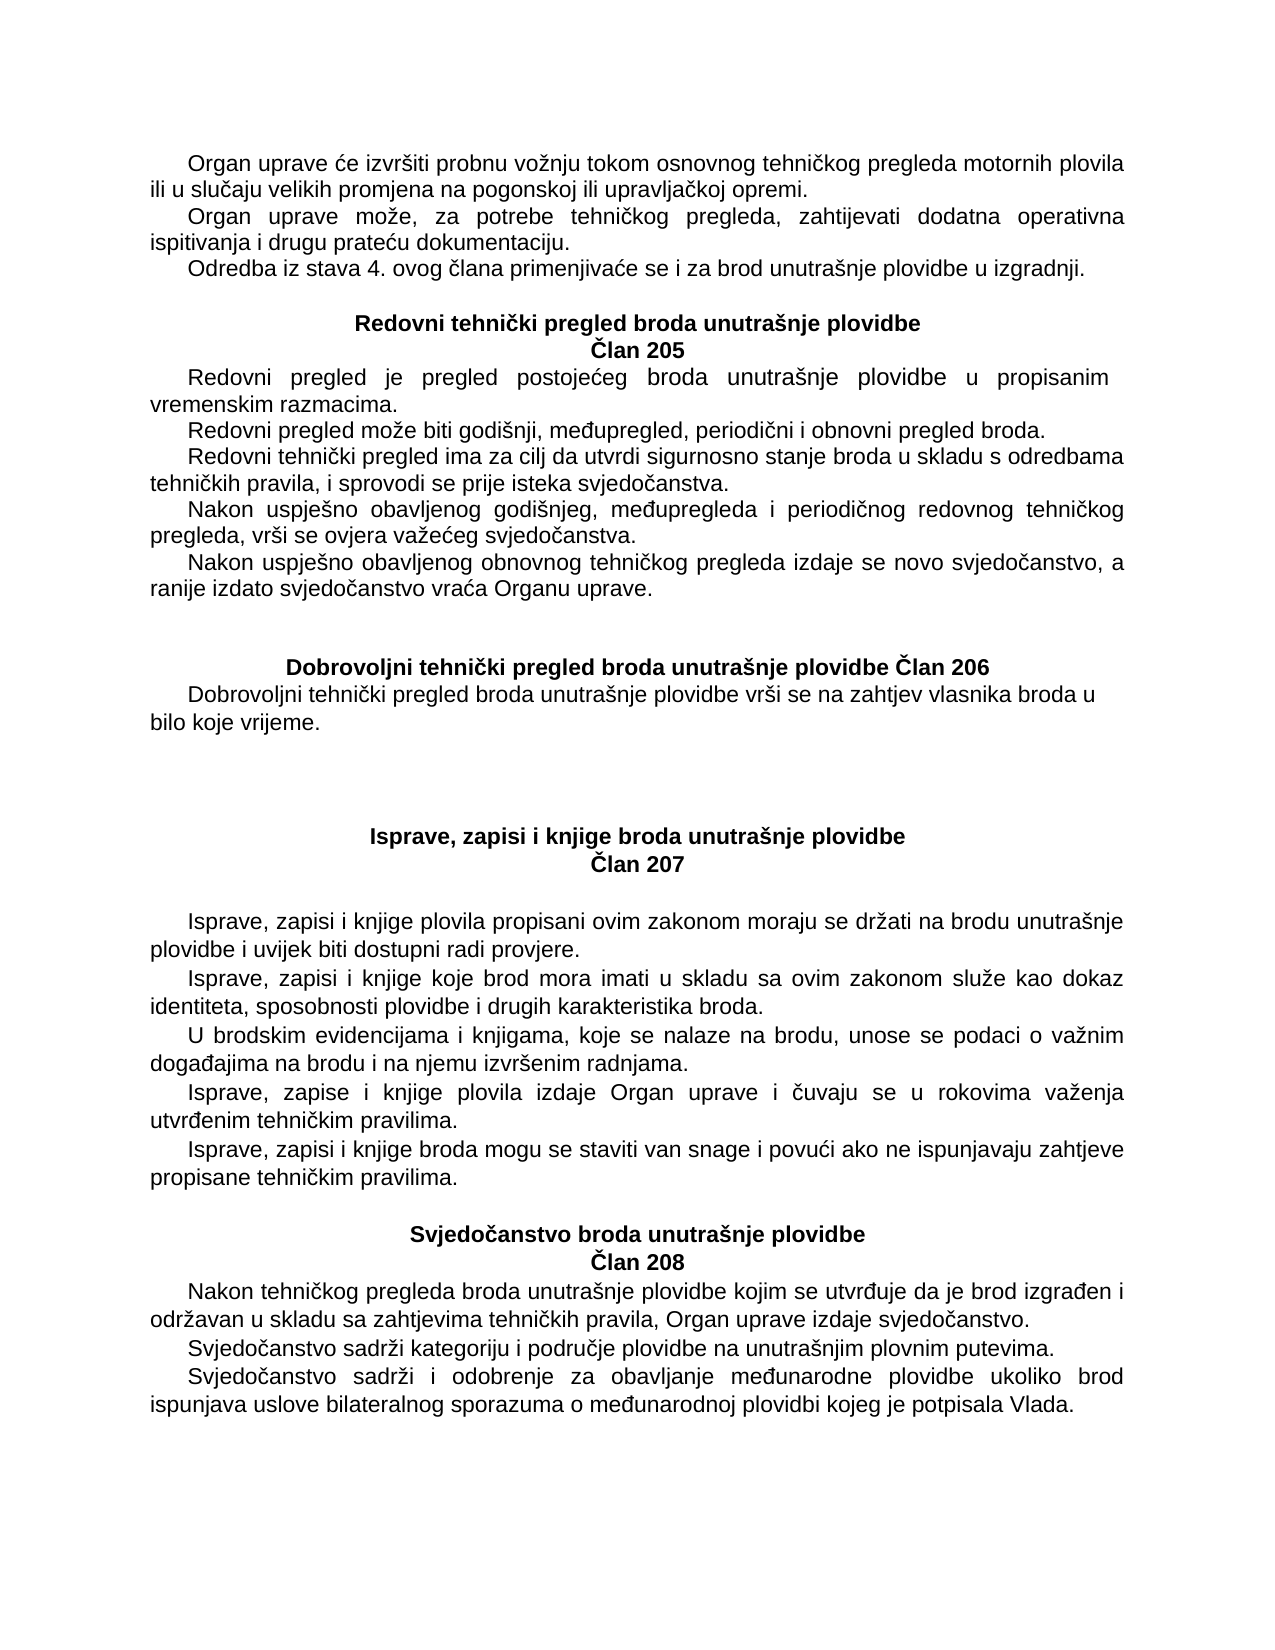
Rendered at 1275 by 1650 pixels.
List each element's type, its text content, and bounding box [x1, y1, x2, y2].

text Svjedočanstvo sadrži kategoriju i područje plovidbe na unutrašnjim plovnim putevima. [150, 1334, 1125, 1361]
text Svjedočanstvo broda unutrašnje plovidbe [150, 1221, 1125, 1247]
text Redovni pregled može biti godišnji, međupregled, periodični i obnovni pregled broda. [150, 417, 1109, 443]
text Isprave, zapisi i knjige broda unutrašnje plovidbe [150, 823, 1125, 849]
text Odredba iz stava 4. ovog člana primenjivaće se i za brod unutrašnje plovidbe u izgradnji. [150, 255, 1125, 282]
text Isprave, zapisi i knjige broda mogu se staviti van snage i povući ako ne ispunjavaju zahtjeve propisane tehničkim pravilima. [150, 1136, 1125, 1190]
text U brodskim evidencijama i knjigama, koje se nalaze na brodu, unose se podaci o važnim događajima na brodu i na njemu izvršenim radnjama. [150, 1022, 1125, 1077]
text Nakon uspješno obavljenog obnovnog tehničkog pregleda izdaje se novo svjedočanstvo, a ranije izdato svjedočanstvo vraća Organu uprave. [150, 549, 1125, 601]
text Član 207 [150, 851, 1125, 877]
text Redovni tehnički pregled ima za cilj da utvrdi sigurnosno stanje broda u skladu s odredbama tehničkih pravila, i sprovodi se prije isteka svjedočanstva. [150, 443, 1125, 496]
text Organ uprave će izvršiti probnu vožnju tokom osnovnog tehničkog pregleda motornih plovila ili u slučaju velikih promjena na pogonskoj ili upravljačkoj opremi. [150, 150, 1125, 203]
text Dobrovoljni tehnički pregled broda unutrašnje plovidbe vrši se na zahtjev vlasnika broda u bilo koje vrijeme. [150, 681, 1125, 735]
text Nakon uspješno obavljenog godišnjeg, međupregleda i periodičnog redovnog tehničkog pregleda, vrši se ovjera važećeg svjedočanstva. [150, 496, 1125, 549]
text Isprave, zapisi i knjige plovila propisani ovim zakonom moraju se držati na brodu unutrašnje plovidbe i uvijek biti dostupni radi provjere. [150, 908, 1125, 963]
text Isprave, zapisi i knjige koje brod mora imati u skladu sa ovim zakonom služe kao dokaz identiteta, sposobnosti plovidbe i drugih karakteristika broda. [150, 965, 1125, 1020]
text Nakon tehničkog pregleda broda unutrašnje plovidbe kojim se utvrđuje da je brod izgrađen i održavan u skladu sa zahtjevima tehničkih pravila, Organ uprave izdaje svjedočanstvo. [150, 1278, 1125, 1332]
text Redovni pregled je pregled postojećeg broda unutrašnje plovidbe u propisanim vremenskim razmacima. [150, 363, 1109, 417]
text Član 208 [150, 1249, 1125, 1276]
text Organ uprave može, za potrebe tehničkog pregleda, zahtijevati dodatna operativna ispitivanja i drugu prateću dokumentaciju. [150, 203, 1125, 255]
text Dobrovoljni tehnički pregled broda unutrašnje plovidbe Član 206 [150, 654, 1125, 681]
text Svjedočanstvo sadrži i odobrenje za obavljanje međunarodne plovidbe ukoliko brod ispunjava uslove bilateralnog sporazuma o međunarodnoj plovidbi kojeg je potpisala Vlada. [150, 1363, 1125, 1418]
text Isprave, zapise i knjige plovila izdaje Organ uprave i čuvaju se u rokovima važenja utvrđenim tehničkim pravilima. [150, 1079, 1125, 1133]
text Redovni tehnički pregled broda unutrašnje plovidbe [150, 310, 1125, 337]
text Član 205 [150, 337, 1125, 363]
